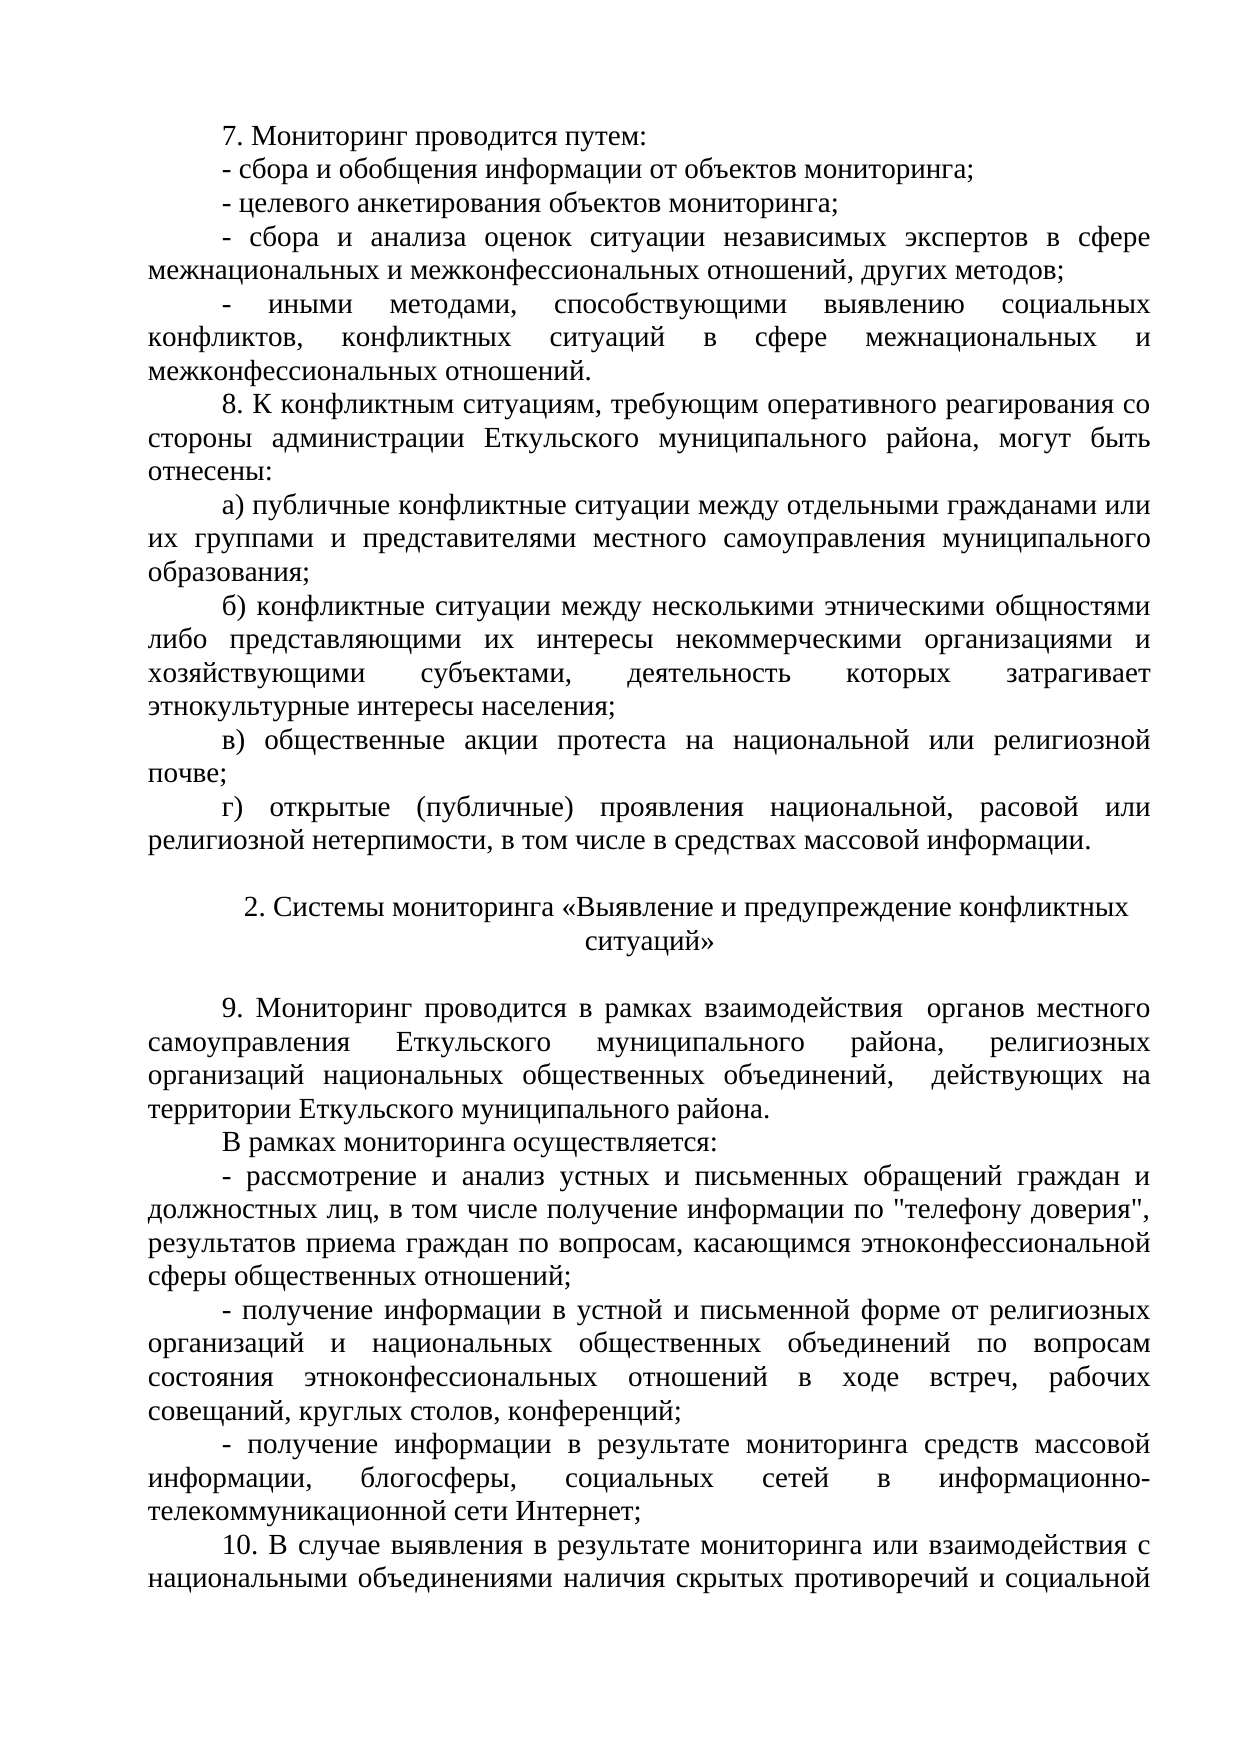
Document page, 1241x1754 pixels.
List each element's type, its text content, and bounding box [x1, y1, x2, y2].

text - сбора и анализа оценок ситуации независимых экспертов в сфере межнациональных и межконфессиональных отношений, других методов; [148, 219, 1152, 286]
text 8. К конфликтным ситуациям, требующим оперативного реагирования со стороны администрации Еткульского муниципального района, могут быть отнесены: [148, 386, 1152, 487]
text б) конфликтные ситуации между несколькими этническими общностями либо представляющими их интересы некоммерческими организациями и хозяйствующими субъектами, деятельность которых затрагивает этнокультурные интересы населения; [148, 588, 1152, 722]
text 2. Системы мониторинга «Выявление и предупреждение конфликтных ситуаций» [148, 889, 1152, 957]
text в) общественные акции протеста на национальной или религиозной почве; [148, 722, 1152, 789]
text В рамках мониторинга осуществляется: [148, 1124, 1152, 1158]
text г) открытые (публичные) проявления национальной, расовой или религиозной нетерпимости, в том числе в средствах массовой информации. [148, 789, 1152, 856]
text а) публичные конфликтные ситуации между отдельными гражданами или их группами и представителями местного самоуправления муниципального образования; [148, 487, 1152, 588]
text - получение информации в результате мониторинга средств массовой информации, блогосферы, социальных сетей в информационно-телекоммуникационной сети Интернет; [148, 1426, 1152, 1527]
text - целевого анкетирования объектов мониторинга; [148, 185, 1152, 219]
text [148, 1527, 1152, 1594]
text 9. Мониторинг проводится в рамках взаимодействия органов местного самоуправления Еткульского муниципального района, религиозных организаций национальных общественных объединений, действующих на территории Еткульского муниципального района. [148, 990, 1152, 1124]
text 7. Мониторинг проводится путем: [148, 118, 1152, 152]
text - сбора и обобщения информации от объектов мониторинга; [148, 152, 1152, 185]
text - получение информации в устной и письменной форме от религиозных организаций и национальных общественных объединений по вопросам состояния этноконфессиональных отношений в ходе встреч, рабочих совещаний, круглых столов, конференций; [148, 1292, 1152, 1426]
text - рассмотрение и анализ устных и письменных обращений граждан и должностных лиц, в том числе получение информации по "телефону доверия", результатов приема граждан по вопросам, касающимся этноконфессиональной сферы общественных отношений; [148, 1158, 1152, 1292]
text - иными методами, способствующими выявлению социальных конфликтов, конфликтных ситуаций в сфере межнациональных и межконфессиональных отношений. [148, 286, 1152, 386]
